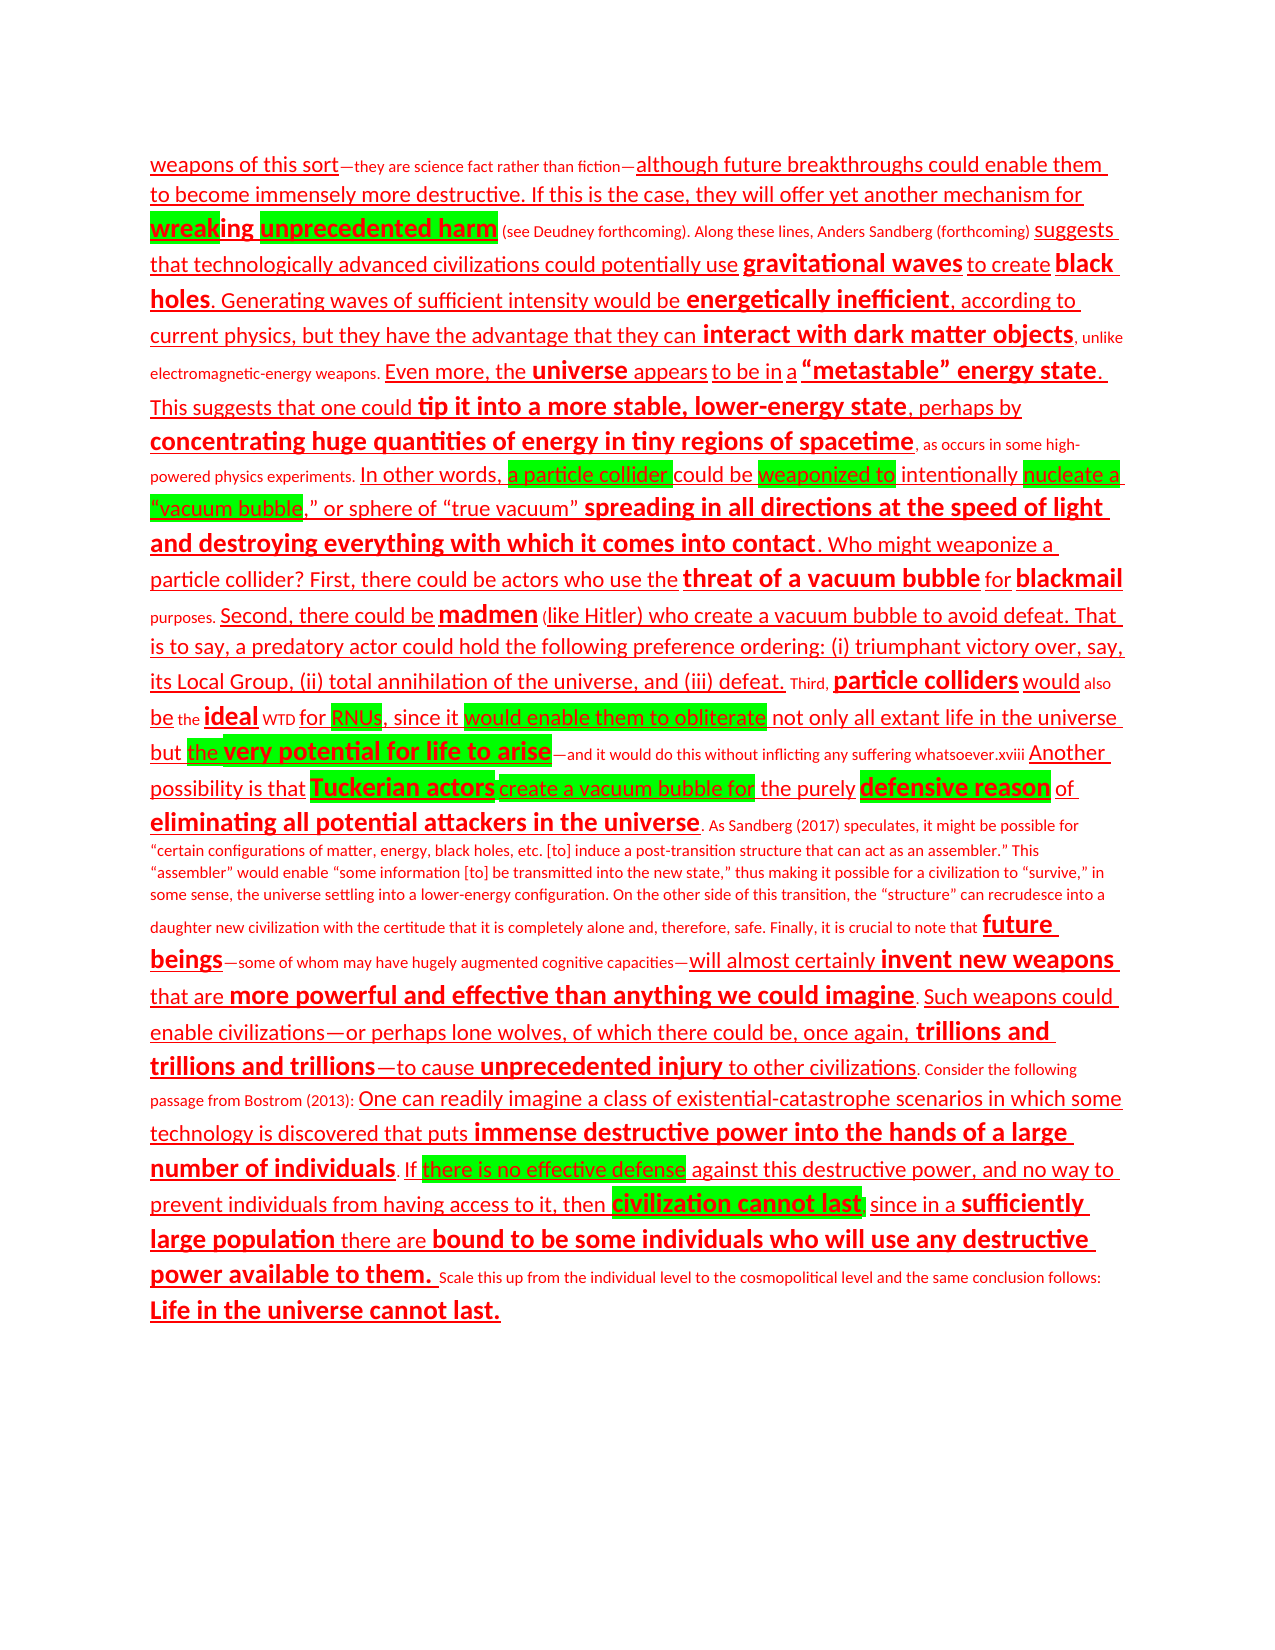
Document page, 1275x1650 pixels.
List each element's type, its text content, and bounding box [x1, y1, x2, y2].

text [150, 150, 1125, 657]
